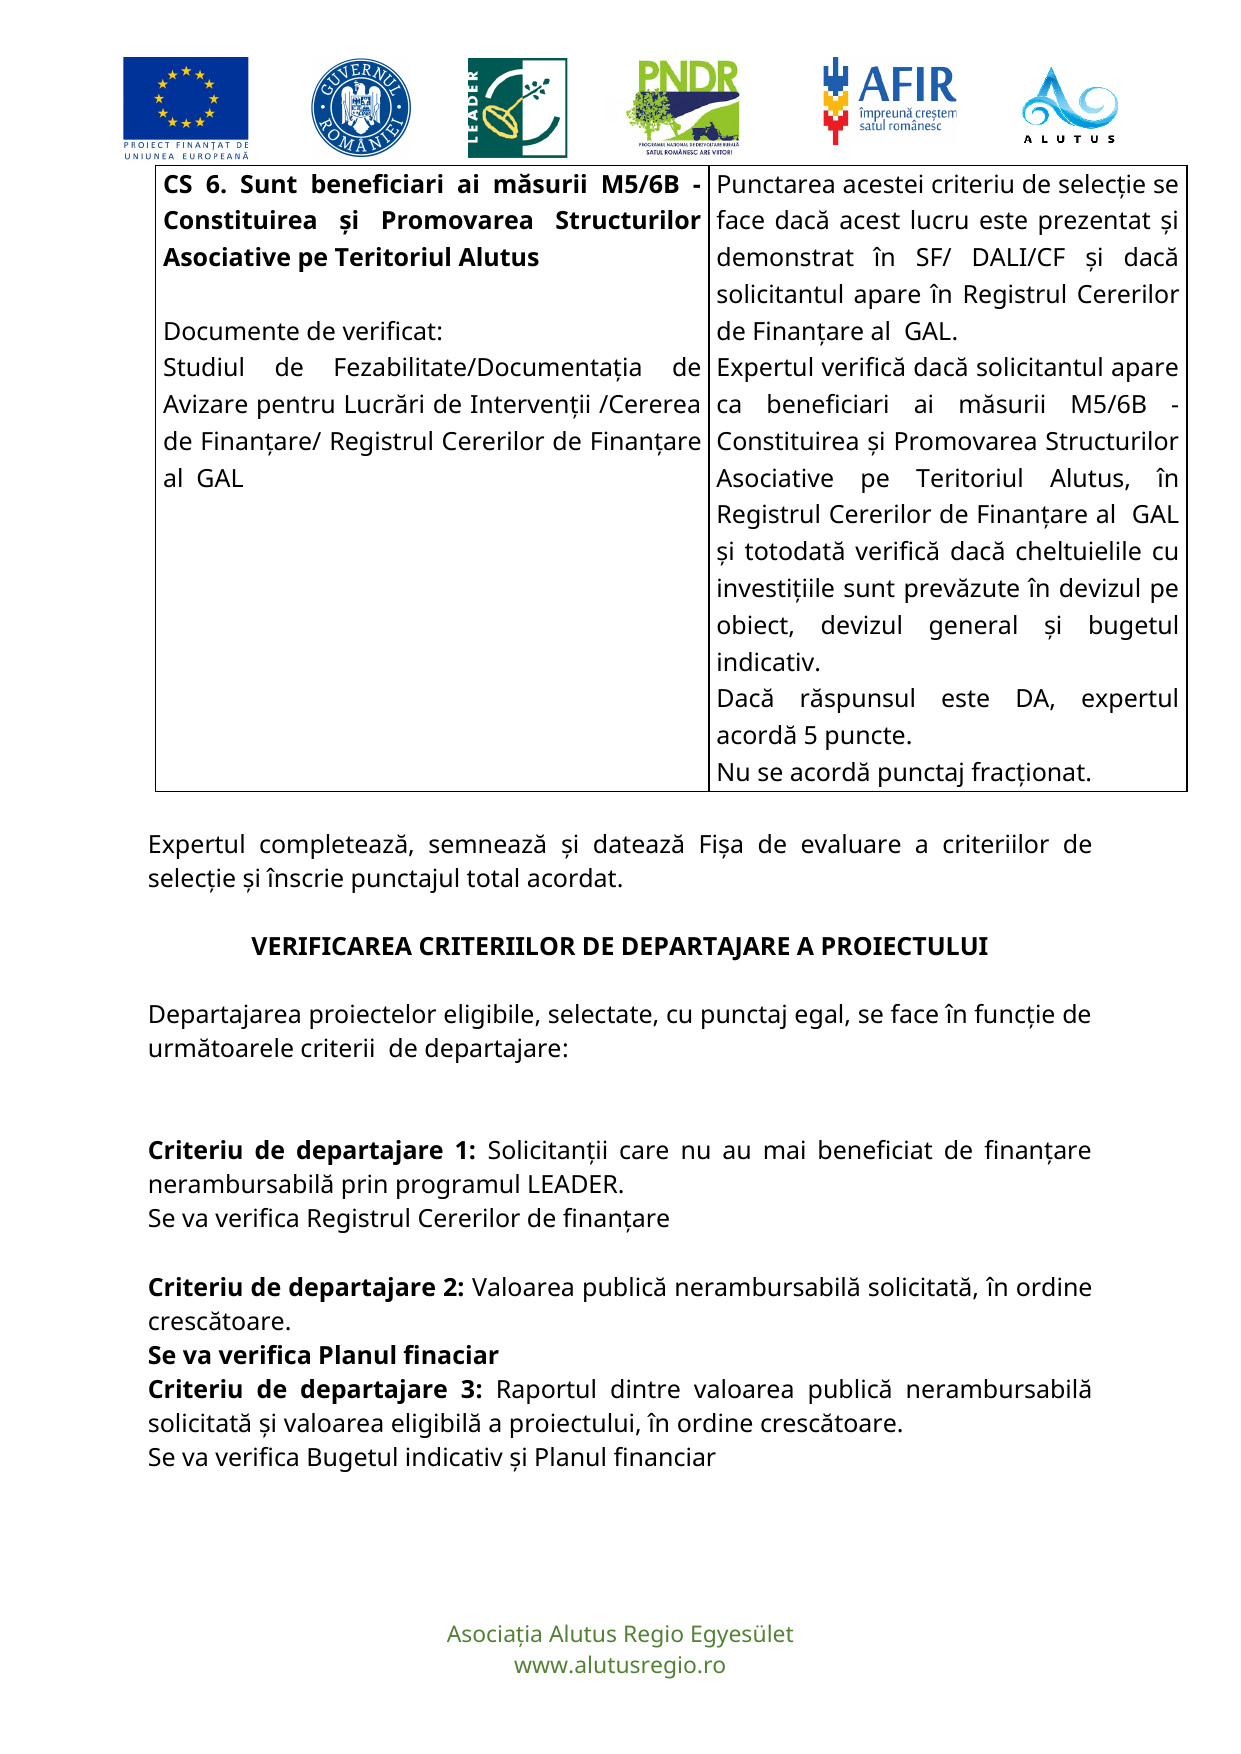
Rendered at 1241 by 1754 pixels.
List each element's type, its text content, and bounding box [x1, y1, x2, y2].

table_cell Punctarea acestei criteriu de selecție se face dacă acest lucru este prezentat și demonstrat în SF/ DALI/CF și dacă solicitantul apare în Registrul Cererilor de Finanțare al GAL. Expertul verifică dacă solicitantul apare ca beneficiari ai măsurii M5/6B - Constituirea și Promovarea Structurilor Asociative pe Teritoriul Alutus, în Registrul Cererilor de Finanțare al GAL și totodată verifică dacă cheltuielile cu investițiile sunt prevăzute în devizul pe obiect, devizul general și bugetul indicativ. Dacă răspunsul este DA, expertul acordă 5 puncte. Nu se acordă punctaj fracționat. [710, 166, 1186, 791]
picture [311, 57, 412, 158]
picture [1006, 56, 1133, 165]
text Se va verifica Registrul Cererilor de finanțare [148, 1201, 1093, 1235]
text Se va verifica Bugetul indicativ și Planul financiar [148, 1439, 1093, 1473]
text Expertul completează, semnează şi datează Fişa de evaluare a criteriilor de selecţie şi înscrie punctajul total acordat. [148, 826, 1093, 894]
text Criteriu de departajare 1: Solicitanții care nu au mai beneficiat de finanțare nerambursabilă prin programul LEADER. [148, 1133, 1093, 1201]
picture [467, 57, 568, 158]
text Criteriu de departajare 3: Raportul dintre valoarea publică nerambursabilă solicitată și valoarea eligibilă a proiectului, în ordine crescătoare. [148, 1371, 1093, 1439]
text Se va verifica Planul finaciar [148, 1337, 1093, 1371]
text VERIFICAREA CRITERIILOR DE DEPARTAJARE A PROIECTULUI [148, 928, 1093, 963]
picture [600, 57, 769, 155]
picture [823, 57, 957, 145]
table_cell CS 6. Sunt beneficiari ai măsurii M5/6B - Constituirea și Promovarea Structurilor Asociative pe Teritoriul Alutus Documente de verificat: Studiul de Fezabilitate/Documentația de Avizare pentru Lucrări de Intervenții /Cererea de Finanțare/ Registrul Cererilor de Finanțare al GAL [156, 166, 708, 791]
picture [123, 57, 249, 164]
text Criteriu de departajare 2: Valoarea publică nerambursabilă solicitată, în ordine crescătoare. [148, 1269, 1093, 1337]
text Departajarea proiectelor eligibile, selectate, cu punctaj egal, se face în funcție de următoarele criterii de departajare: [148, 997, 1093, 1065]
